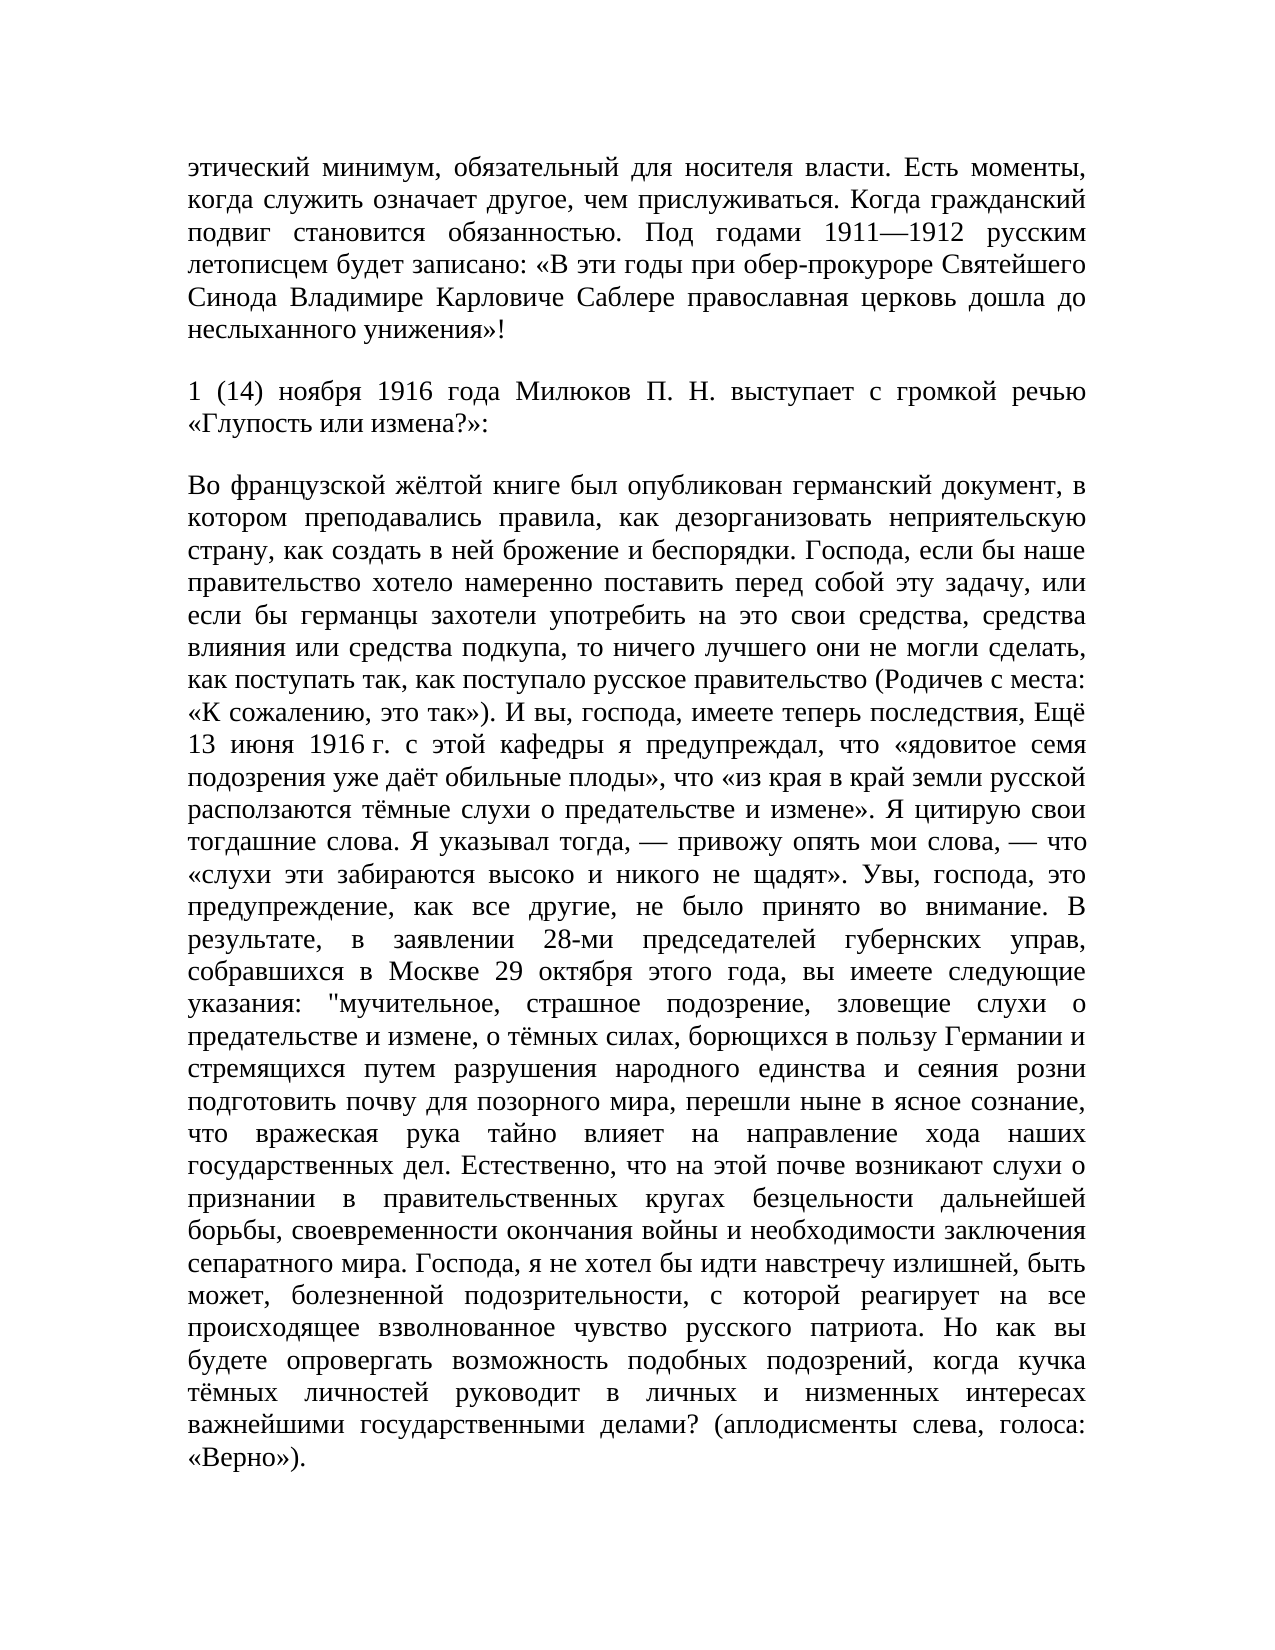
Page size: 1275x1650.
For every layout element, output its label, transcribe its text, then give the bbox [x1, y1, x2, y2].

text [187, 150, 1087, 344]
text Во французской жёлтой книге был опубликован германский документ, в котором преподавались правила, как дезорганизовать неприятельскую страну, как создать в ней брожение и беспорядки. Господа, если бы наше правительство хотело намеренно поставить перед собой эту задачу, или если бы германцы захотели употребить на это свои средства, средства влияния или средства подкупа, то ничего лучшего они не могли сделать, как поступать так, как поступало русское правительство (Родичев с места: «К сожалению, это так»). И вы, господа, имеете теперь последствия, Ещё 13 июня 1916 г. с этой кафедры я предупреждал, что «ядовитое семя подозрения уже даёт обильные плоды», что «из края в край земли русской расползаются тёмные слухи о предательстве и измене». Я цитирую свои тогдашние слова. Я указывал тогда, — привожу опять мои слова, — что «слухи эти забираются высоко и никого не щадят». Увы, господа, это предупреждение, как все другие, не было принято во внимание. В результате, в заявлении 28-ми председателей губернских управ, собравшихся в Москве 29 октября этого года, вы имеете следующие указания: "мучительное, страшное подозрение, зловещие слухи о предательстве и измене, о тёмных силах, борющихся в пользу Германии и стремящихся путем разрушения народного единства и сеяния розни подготовить почву для позорного мира, перешли ныне в ясное сознание, что вражеская рука тайно влияет на направление хода наших государственных дел. Естественно, что на этой почве возникают слухи о признании в правительственных кругах безцельности дальнейшей борьбы, своевременности окончания войны и необходимости заключения сепаратного мира. Господа, я не хотел бы идти навстречу излишней, быть может, болезненной подозрительности, с которой реагирует на все происходящее взволнованное чувство русского патриота. Но как вы будете опровергать возможность подобных подозрений, когда кучка тёмных личностей руководит в личных и низменных интересах важнейшими государственными делами? (аплодисменты слева, голоса: «Верно»). [187, 468, 1087, 1472]
text 1 (14) ноября 1916 года Милюков П. Н. выступает с громкой речью «Глупость или измена?»: [187, 374, 1087, 439]
